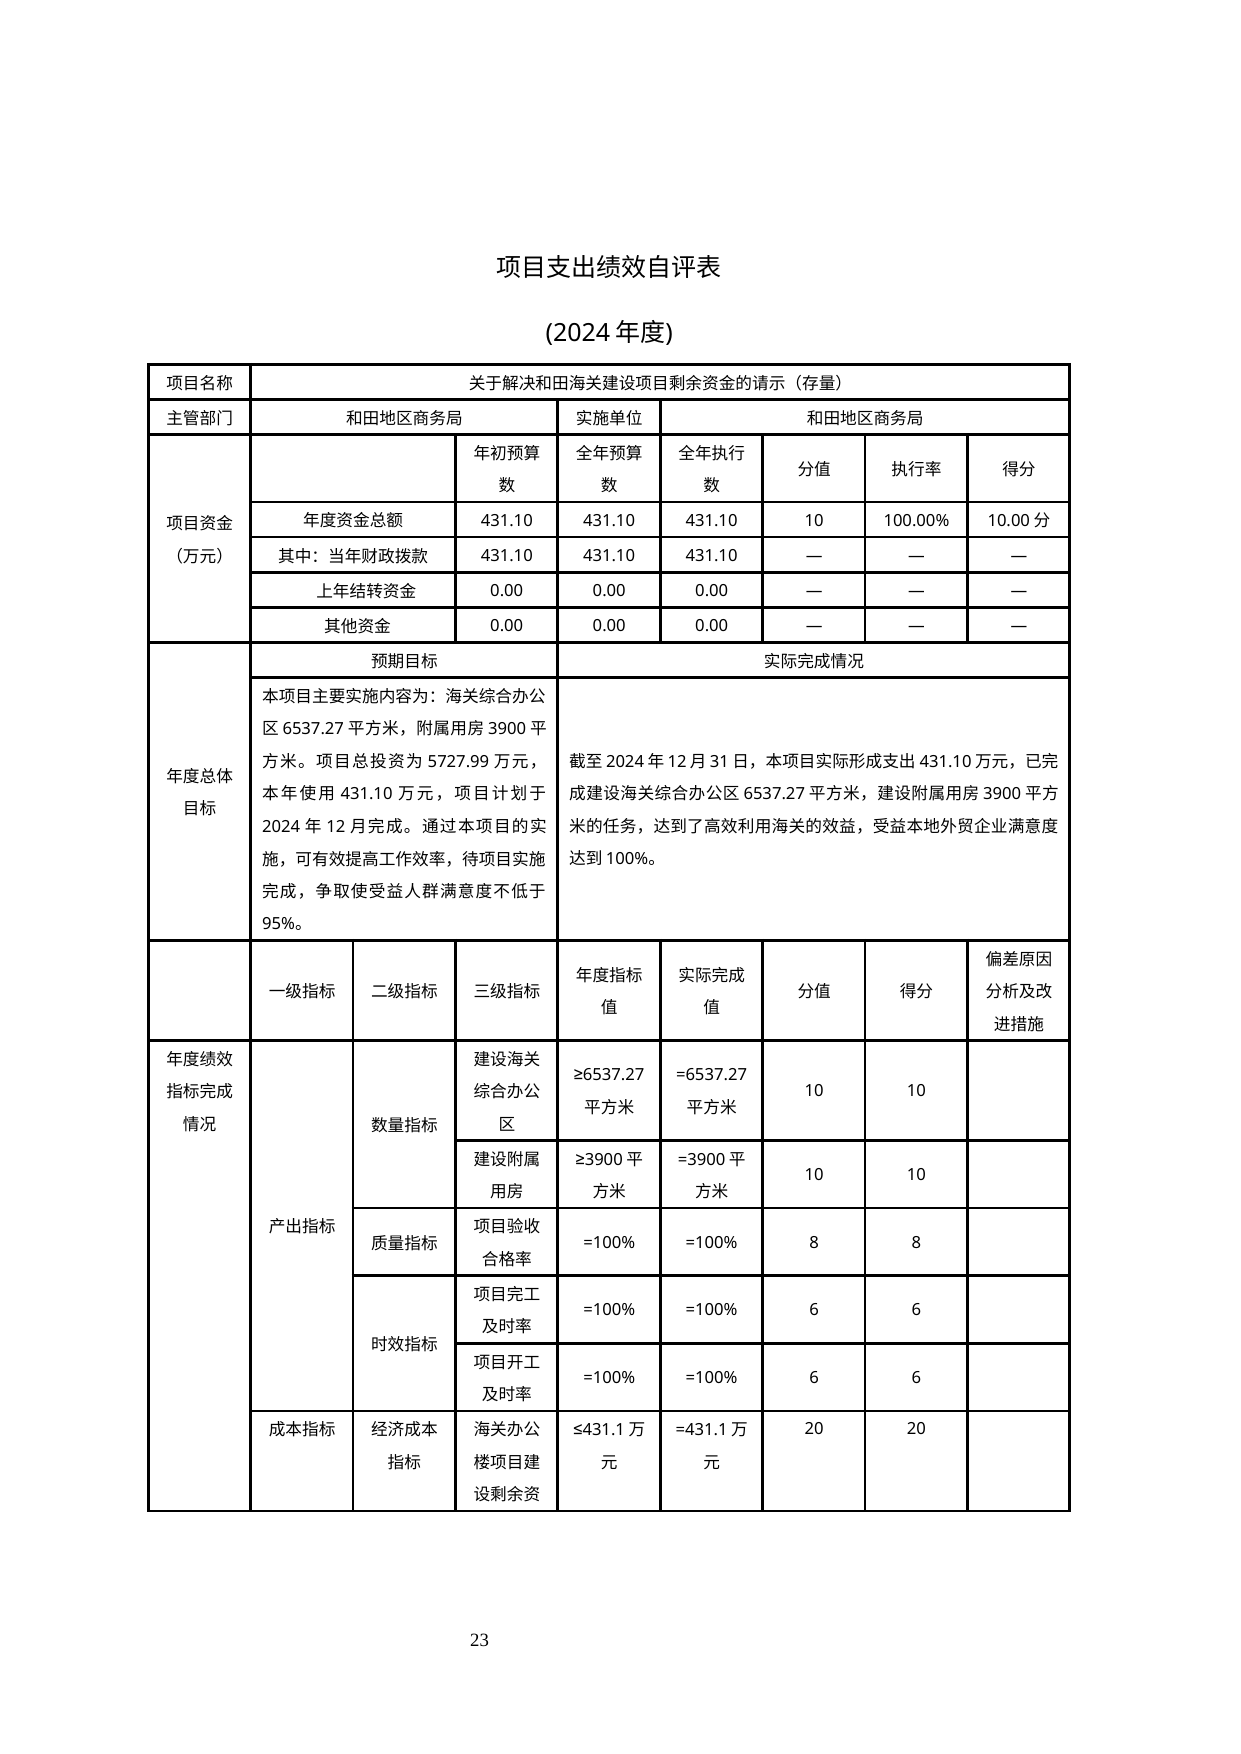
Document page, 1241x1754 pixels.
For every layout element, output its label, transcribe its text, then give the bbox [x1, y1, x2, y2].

table_cell — [866, 538, 966, 571]
table_cell =100% [662, 1277, 761, 1342]
table_cell 8 [866, 1209, 966, 1274]
table_cell 本项目主要实施内容为：海关综合办公区6537.27平方米，附属用房3900平方米。项目总投资为5727.99万元，本年使用431.10万元，项目计划于2024年12月完成。通过本项目的实施，可有效提高工作效率，待项目实施完成，争取使受益人群满意度不低于95%。 [252, 679, 556, 939]
table_cell 431.10 [559, 538, 659, 571]
table_cell 0.00 [559, 574, 659, 606]
table_cell [969, 1042, 1068, 1139]
table_cell 上年结转资金 [252, 574, 454, 606]
table_cell 0.00 [662, 609, 761, 641]
table_cell =3900平方米 [662, 1142, 761, 1207]
table_cell 20 [866, 1412, 966, 1509]
table_cell 质量指标 [354, 1209, 454, 1274]
table_cell 分值 [764, 942, 864, 1039]
table_cell =100% [559, 1277, 659, 1342]
table_cell 年度资金总额 [252, 503, 454, 536]
table_cell [969, 1277, 1068, 1342]
table_cell ≥6537.27平方米 [559, 1042, 659, 1139]
table_cell 6 [866, 1345, 966, 1409]
table_cell 20 [764, 1412, 864, 1509]
table_cell 10 [764, 503, 864, 536]
table_cell 8 [764, 1209, 864, 1274]
table_cell =100% [662, 1209, 761, 1274]
table_cell [969, 1412, 1068, 1509]
table_cell 其中：当年财政拨款 [252, 538, 454, 571]
table_cell 时效指标 [354, 1277, 454, 1409]
table_cell [969, 1345, 1068, 1409]
table_cell 实际完成值 [662, 942, 761, 1039]
table_cell — [764, 574, 864, 606]
table_cell 一级指标 [252, 942, 352, 1039]
table_cell 实际完成情况 [559, 644, 1068, 676]
table_cell 海关办公楼项目建设剩余资金 [457, 1412, 556, 1509]
table_cell 10 [866, 1142, 966, 1207]
table_cell 项目完工及时率 [457, 1277, 556, 1342]
table_cell 431.10 [662, 503, 761, 536]
table_header 项目支出绩效自评表 [148, 233, 1070, 298]
table_cell — [969, 538, 1068, 571]
table_cell =6537.27平方米 [662, 1042, 761, 1139]
table_cell 0.00 [559, 609, 659, 641]
table_cell =100% [559, 1209, 659, 1274]
table_cell — [969, 574, 1068, 606]
table_cell 项目开工及时率 [457, 1345, 556, 1409]
table_cell 年初预算数 [457, 436, 556, 501]
table_cell 全年执行数 [662, 436, 761, 501]
table_cell 产出指标 [252, 1042, 352, 1409]
table_cell ≤431.1万元 [559, 1412, 659, 1509]
table_cell 分值 [764, 436, 864, 501]
table_cell 数量指标 [354, 1042, 454, 1207]
table_cell 10 [764, 1142, 864, 1207]
table_cell 成本指标 [252, 1412, 352, 1509]
table_cell 其他资金 [252, 609, 454, 641]
table_cell 0.00 [457, 574, 556, 606]
table_cell 偏差原因分析及改进措施 [969, 942, 1068, 1039]
table_cell 年度总体目标 [150, 644, 249, 939]
table_cell 10 [866, 1042, 966, 1139]
table_cell 431.10 [457, 503, 556, 536]
table_cell 0.00 [457, 609, 556, 641]
table_cell — [866, 609, 966, 641]
table_cell [150, 942, 249, 1039]
table_cell 0.00 [662, 574, 761, 606]
table_cell 10 [764, 1042, 864, 1139]
table_cell 431.10 [662, 538, 761, 571]
table_cell 全年预算数 [559, 436, 659, 501]
table_cell — [764, 609, 864, 641]
table_cell 截至2024年12月31日，本项目实际形成支出431.10万元，已完成建设海关综合办公区6537.27平方米，建设附属用房3900平方米的任务，达到了高效利用海关的效益，受益本地外贸企业满意度达到100%。 [559, 679, 1068, 939]
table_cell — [866, 574, 966, 606]
table_cell 6 [866, 1277, 966, 1342]
table_cell 年度绩效指标完成情况 [150, 1042, 249, 1509]
table_cell 项目名称 [150, 366, 249, 398]
table_cell 得分 [969, 436, 1068, 501]
table_cell 100.00% [866, 503, 966, 536]
table_cell 431.10 [457, 538, 556, 571]
table_cell 和田地区商务局 [662, 401, 1068, 433]
table_cell 二级指标 [354, 942, 454, 1039]
table_cell 10.00分 [969, 503, 1068, 536]
table_cell =100% [662, 1345, 761, 1409]
table_cell 经济成本指标 [354, 1412, 454, 1509]
table_cell =100% [559, 1345, 659, 1409]
table_cell 项目资金 （万元） [150, 436, 249, 641]
table_cell 6 [764, 1277, 864, 1342]
table_cell 主管部门 [150, 401, 249, 433]
table_cell 431.10 [559, 503, 659, 536]
table_cell 建设附属用房 [457, 1142, 556, 1207]
table_cell 和田地区商务局 [252, 401, 556, 433]
table_cell 6 [764, 1345, 864, 1409]
table_cell (2024年度) [148, 298, 1070, 363]
table_cell 年度指标值 [559, 942, 659, 1039]
table_cell 执行率 [866, 436, 966, 501]
table_cell 得分 [866, 942, 966, 1039]
table_cell 建设海关综合办公区 [457, 1042, 556, 1139]
table_cell ≥3900平方米 [559, 1142, 659, 1207]
table_cell 关于解决和田海关建设项目剩余资金的请示（存量） [252, 366, 1068, 398]
table_cell — [764, 538, 864, 571]
table_cell 预期目标 [252, 644, 556, 676]
table_cell [252, 436, 454, 501]
table_cell [969, 1142, 1068, 1207]
table_cell 项目验收合格率 [457, 1209, 556, 1274]
table_cell [969, 1209, 1068, 1274]
table_cell =431.1万元 [662, 1412, 761, 1509]
table_cell 实施单位 [559, 401, 659, 433]
table_cell — [969, 609, 1068, 641]
table_cell 三级指标 [457, 942, 556, 1039]
